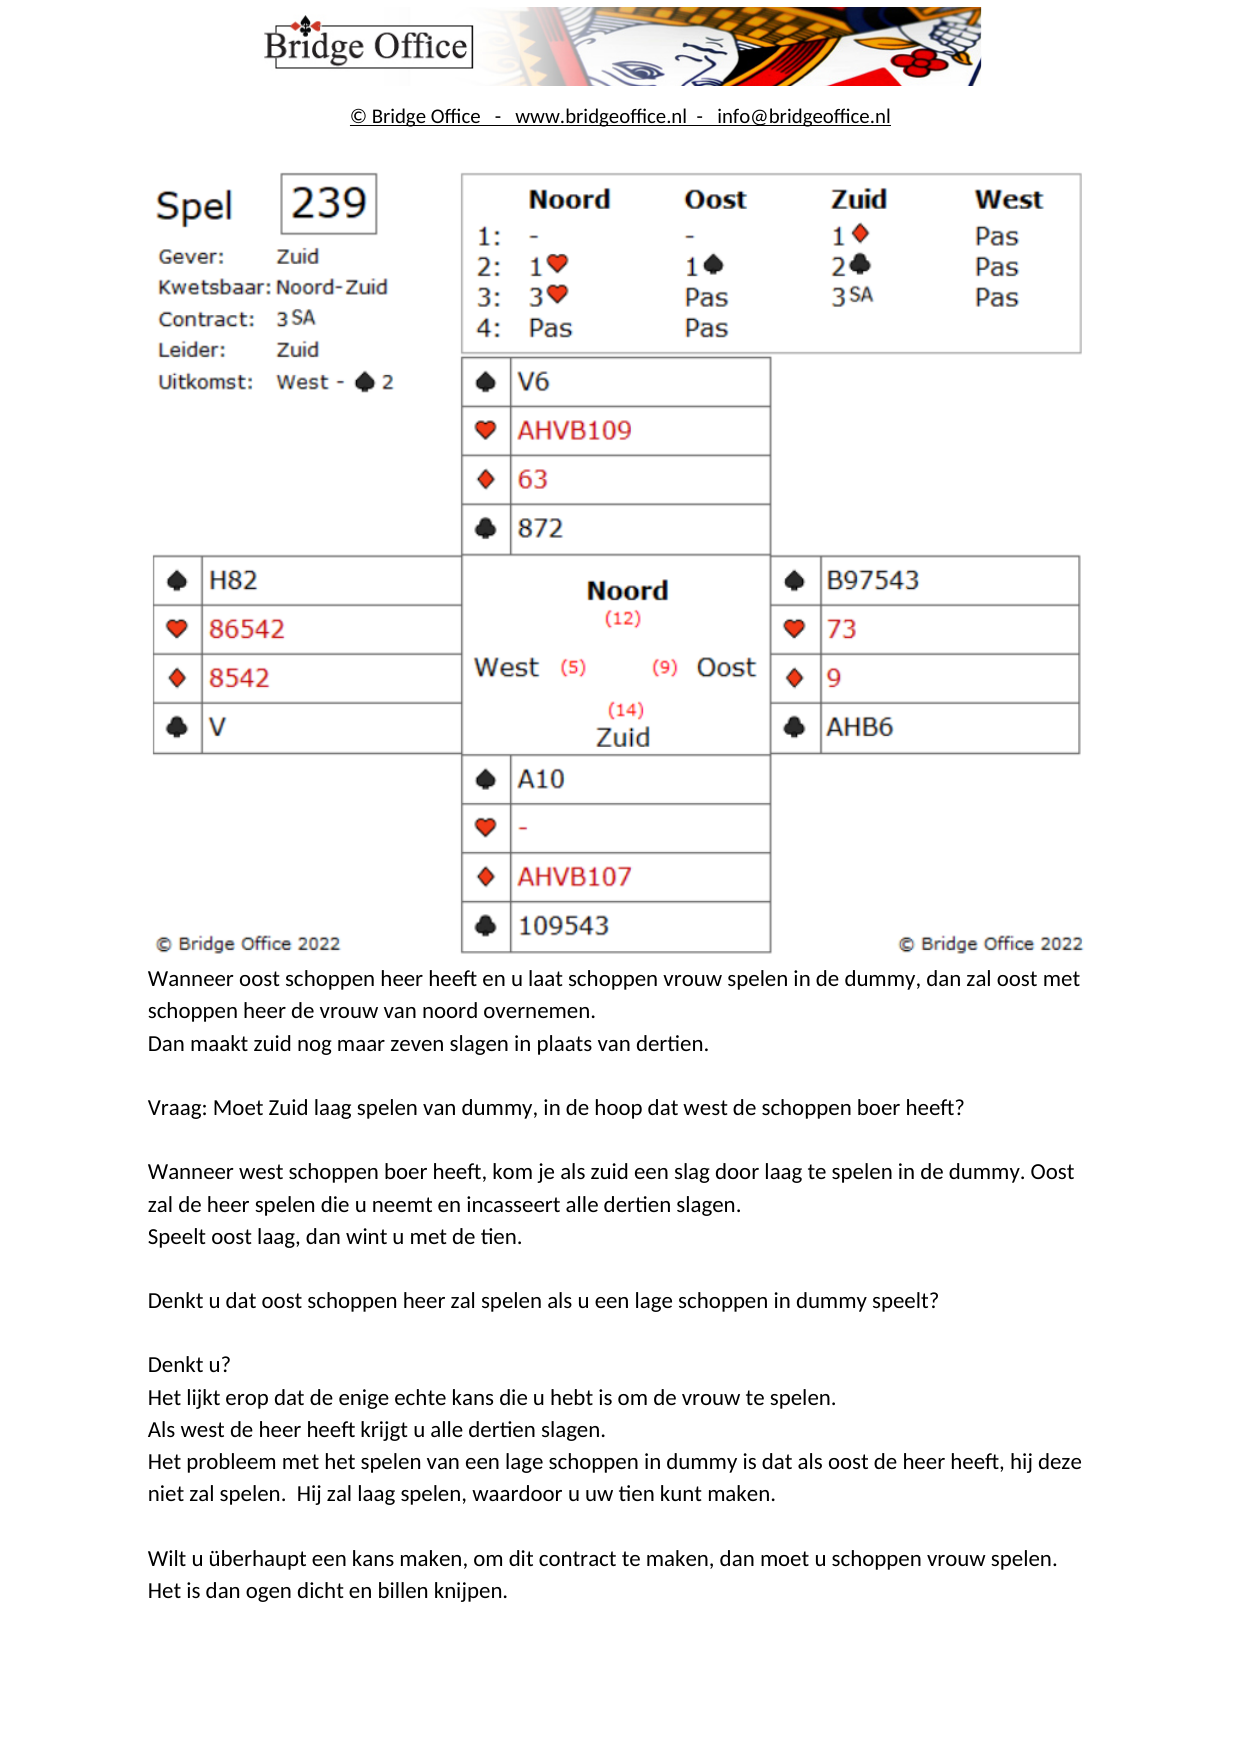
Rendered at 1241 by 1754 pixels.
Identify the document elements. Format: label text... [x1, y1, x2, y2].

text Denkt u dat oost schoppen heer zal spelen als u een lage schoppen in dummy speelt? [148, 1286, 1093, 1314]
text Het probleem met het spelen van een lage schoppen in dummy is dat als oost de heer heeft, hij deze niet zal spelen. Hij zal laag spelen, waardoor u uw tien kunt maken. [148, 1447, 1093, 1507]
text Het is dan ogen dicht en billen knijpen. [148, 1576, 1093, 1604]
text Dan maakt zuid nog maar zeven slagen in plaats van dertien. [148, 1029, 1093, 1057]
text Als west de heer heeft krijgt u alle dertien slagen. [148, 1415, 1093, 1443]
text Denkt u? [148, 1351, 1093, 1379]
text Het lijkt erop dat de enige echte kans die u hebt is om de vrouw te spelen. [148, 1383, 1093, 1411]
picture [237, 7, 980, 85]
text Wanneer u als oost meteen uw hoge klaveren incasseert, dan krijgt zuid de kans om de handen te analyseren. Wanneer u als oost in de tweede slag meteen schoppen speelt, krijgt zuid er weinig tijd voor en wordt meteen voor het blok gezet. Wanneer oost schoppen heer heeft en u laat schoppen vrouw spelen in de dummy, dan zal oost met schoppen heer de vrouw van noord overnemen. [148, 961, 1093, 1024]
text Speelt oost laag, dan wint u met de tien. [148, 1222, 1093, 1250]
picture [147, 160, 1093, 961]
text Wilt u überhaupt een kans maken, om dit contract te maken, dan moet u schoppen vrouw spelen. [148, 1544, 1093, 1572]
text Vraag: Moet Zuid laag spelen van dummy, in de hoop dat west de schoppen boer heeft? [148, 1093, 1093, 1121]
text Wanneer west schoppen boer heeft, kom je als zuid een slag door laag te spelen in de dummy. Oost zal de heer spelen die u neemt en incasseert alle dertien slagen. [148, 1157, 1093, 1218]
